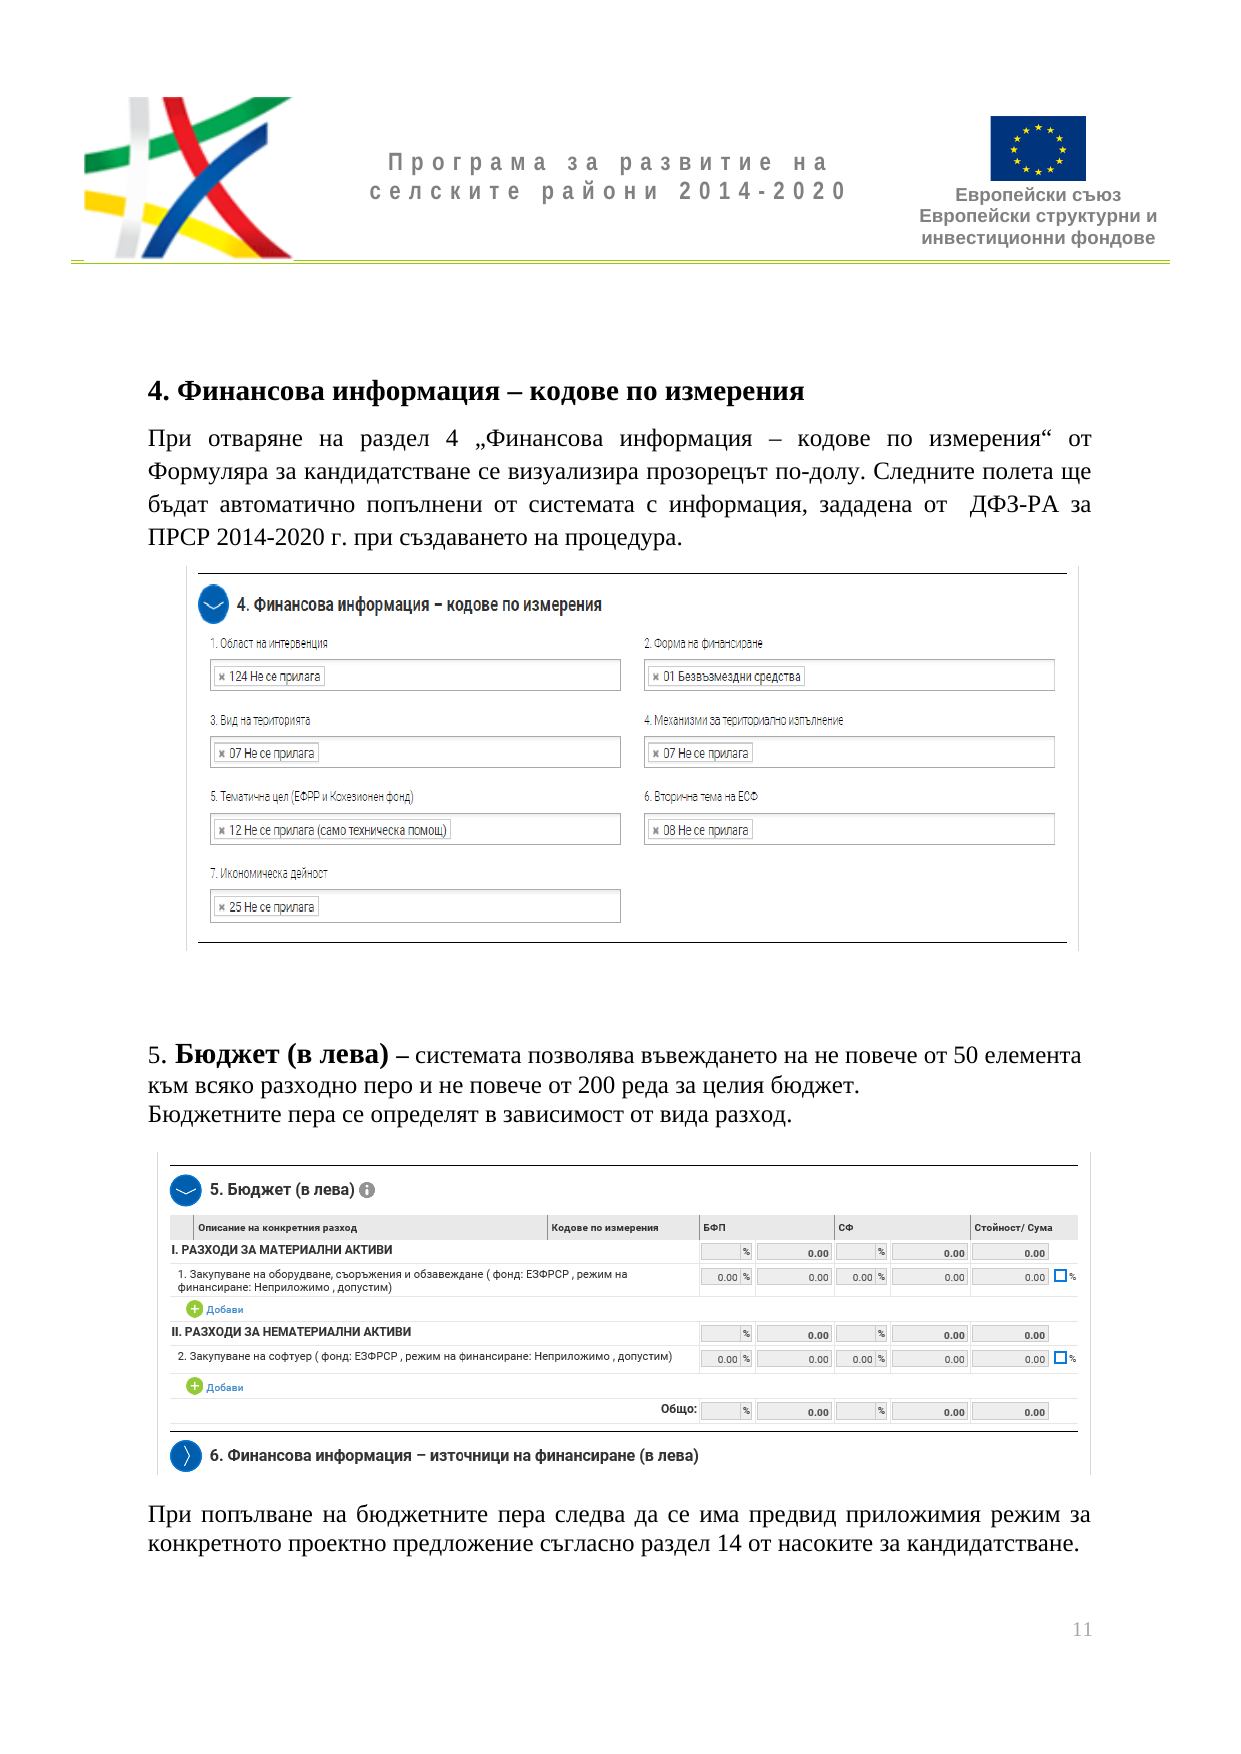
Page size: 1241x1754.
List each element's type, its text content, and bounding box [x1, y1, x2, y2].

text Бюджетните пера се определят в зависимост от вида разход. [148, 1099, 1093, 1127]
text 5. Бюджет (в лева) – системата позволява въвеждането на не повече от 50 елемента към всяко разходно перо и не повече от 200 реда за целия бюджет. [148, 1036, 1093, 1099]
picture [147, 1152, 1093, 1475]
text При отваряне на раздел 4 „Финансова информация – кодове по измерения“ от Формуляра за кандидатстване се визуализира прозорецът по-долу. Следните полета ще бъдат автоматично попълнени от системата с информация, зададена от ДФЗ-РА за ПРСР 2014-2020 г. при създаването на процедура. [148, 423, 1093, 550]
text При попълване на бюджетните пера следва да се има предвид приложимия режим за конкретното проектно предложение съгласно раздел 14 от насоките за кандидатстване. [148, 1499, 1093, 1557]
text 4. Финансова информация – кодове по измерения [148, 373, 1093, 406]
picture [147, 566, 1093, 951]
picture [84, 97, 294, 261]
